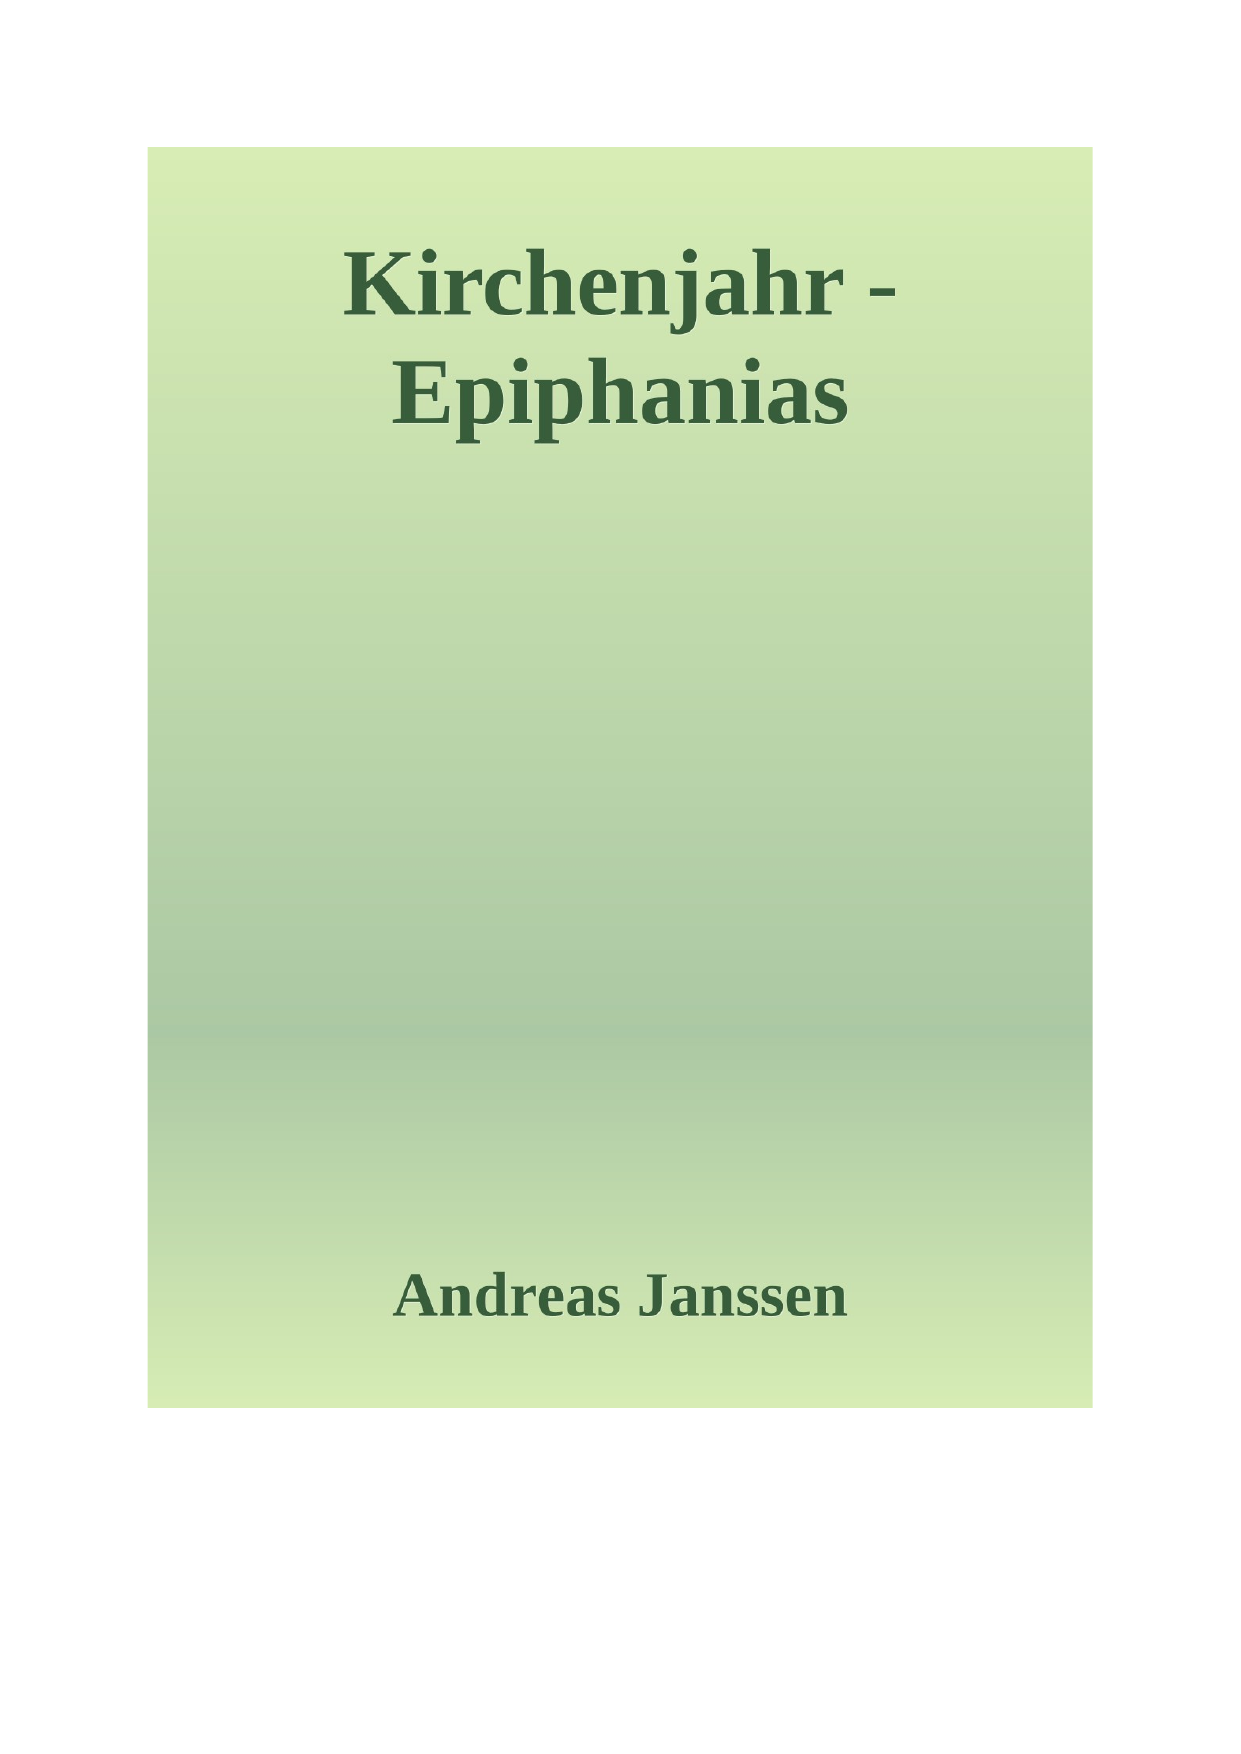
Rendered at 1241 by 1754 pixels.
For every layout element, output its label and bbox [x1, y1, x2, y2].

picture [147, 147, 1093, 1408]
